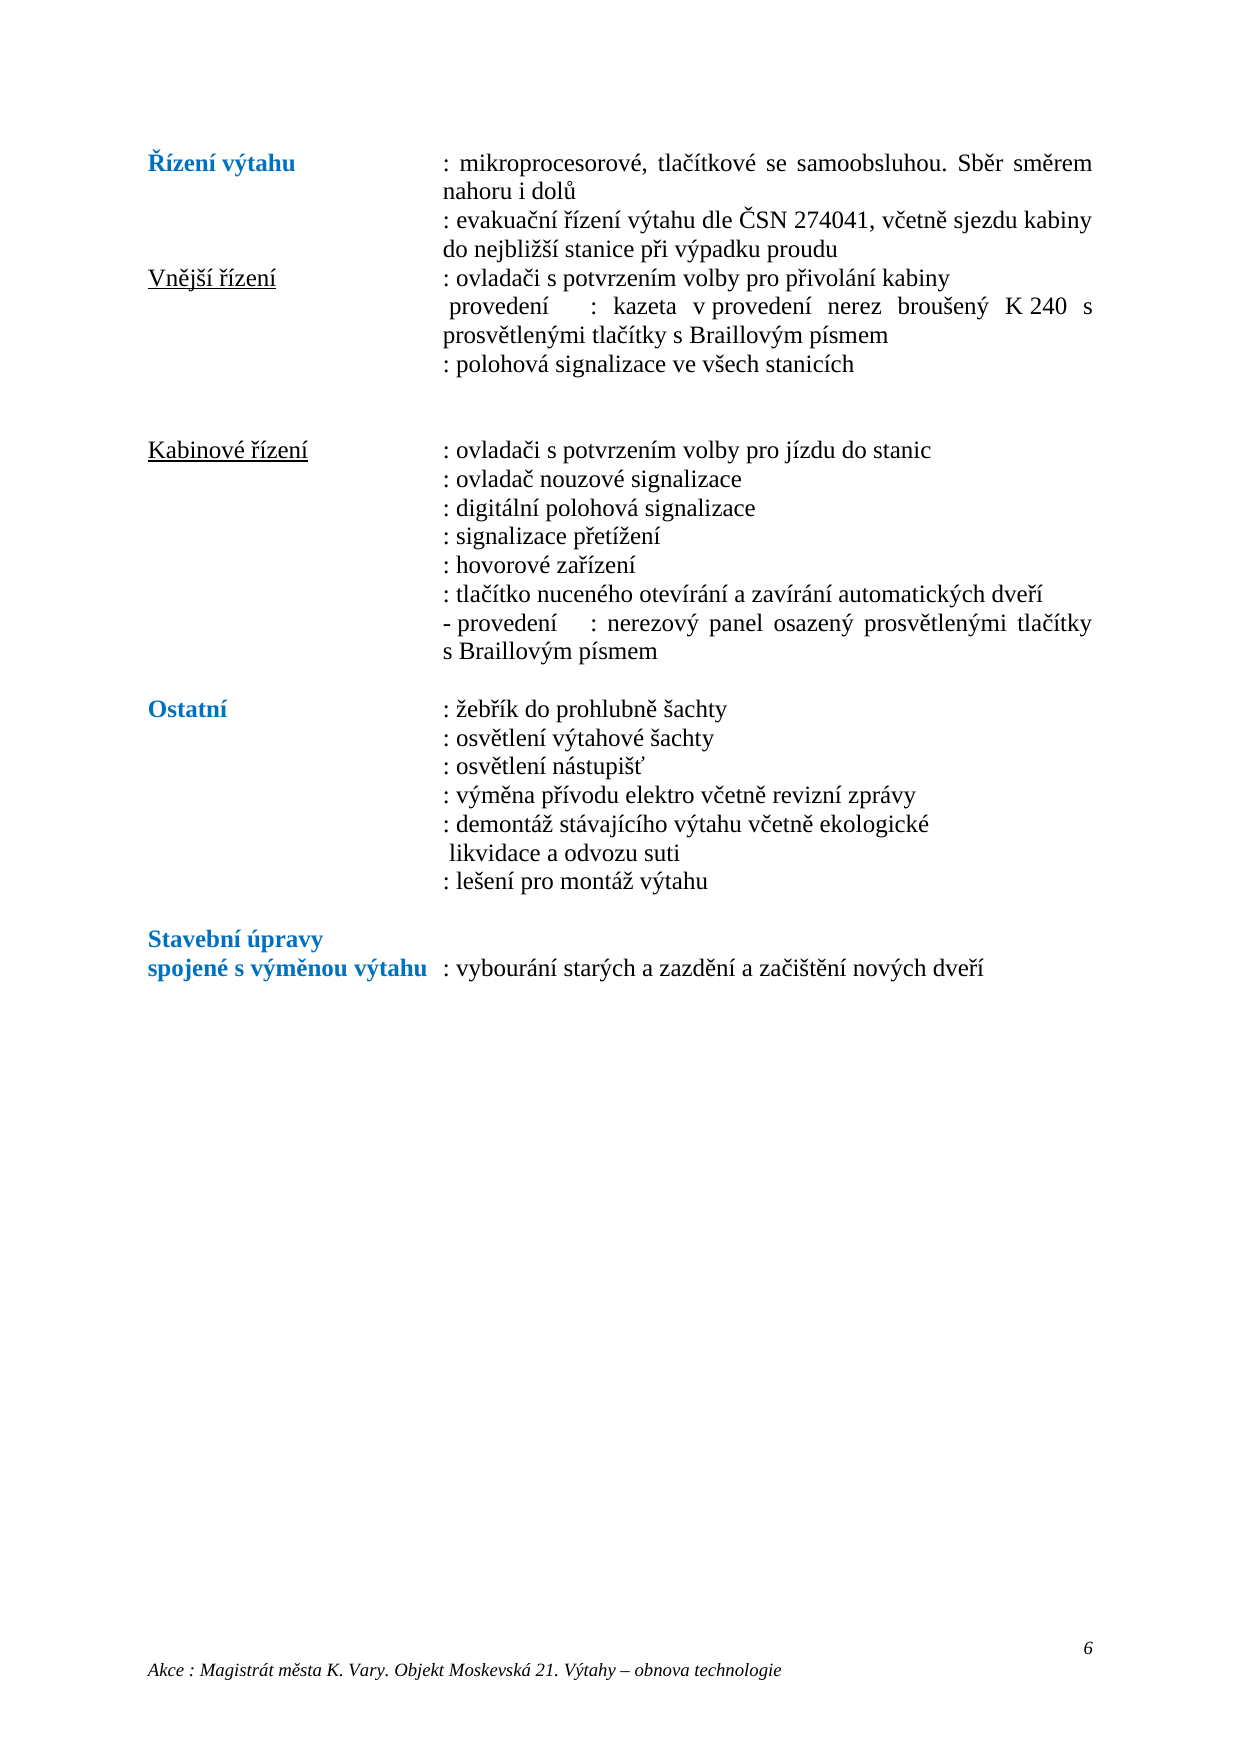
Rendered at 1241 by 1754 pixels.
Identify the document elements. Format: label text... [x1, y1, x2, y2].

text Kabinové řízení : ovladači s potvrzením volby pro jízdu do stanic [148, 435, 1093, 464]
text Ostatní : žebřík do prohlubně šachty [148, 694, 1093, 723]
text Řízení výtahu : mikroprocesorové, tlačítkové se samoobsluhou. Sběr směrem nahoru i dolů [148, 148, 1093, 205]
text : evakuační řízení výtahu dle ČSN 274041, včetně sjezdu kabiny do nejbližší stanice při výpadku proudu [443, 205, 1093, 263]
text Vnější řízení : ovladači s potvrzením volby pro přivolání kabiny [148, 263, 1093, 291]
text likvidace a odvozu suti [148, 838, 1093, 866]
text spojené s výměnou výtahu : vybourání starých a zazdění a začištění nových dveří [148, 953, 1093, 981]
text : digitální polohová signalizace [148, 493, 1093, 521]
text : hovorové zařízení [148, 550, 1093, 579]
text provedení : kazeta v provedení nerez broušený K 240 s prosvětlenými tlačítky s Braillovým písmem [443, 291, 1093, 349]
text - provedení : nerezový panel osazený prosvětlenými tlačítky s Braillovým písmem [443, 608, 1093, 665]
text : lešení pro montáž výtahu [148, 866, 1093, 895]
text : tlačítko nuceného otevírání a zavírání automatických dveří [148, 579, 1093, 608]
text Stavební úpravy [148, 924, 1093, 953]
text : osvětlení výtahové šachty [148, 723, 1093, 751]
text : výměna přívodu elektro včetně revizní zprávy [148, 780, 1093, 809]
text : polohová signalizace ve všech stanicích [148, 349, 1093, 378]
text : osvětlení nástupišť [148, 751, 1093, 780]
text : ovladač nouzové signalizace [148, 464, 1093, 493]
text : signalizace přetížení [148, 521, 1093, 550]
text : demontáž stávajícího výtahu včetně ekologické [148, 809, 1093, 838]
